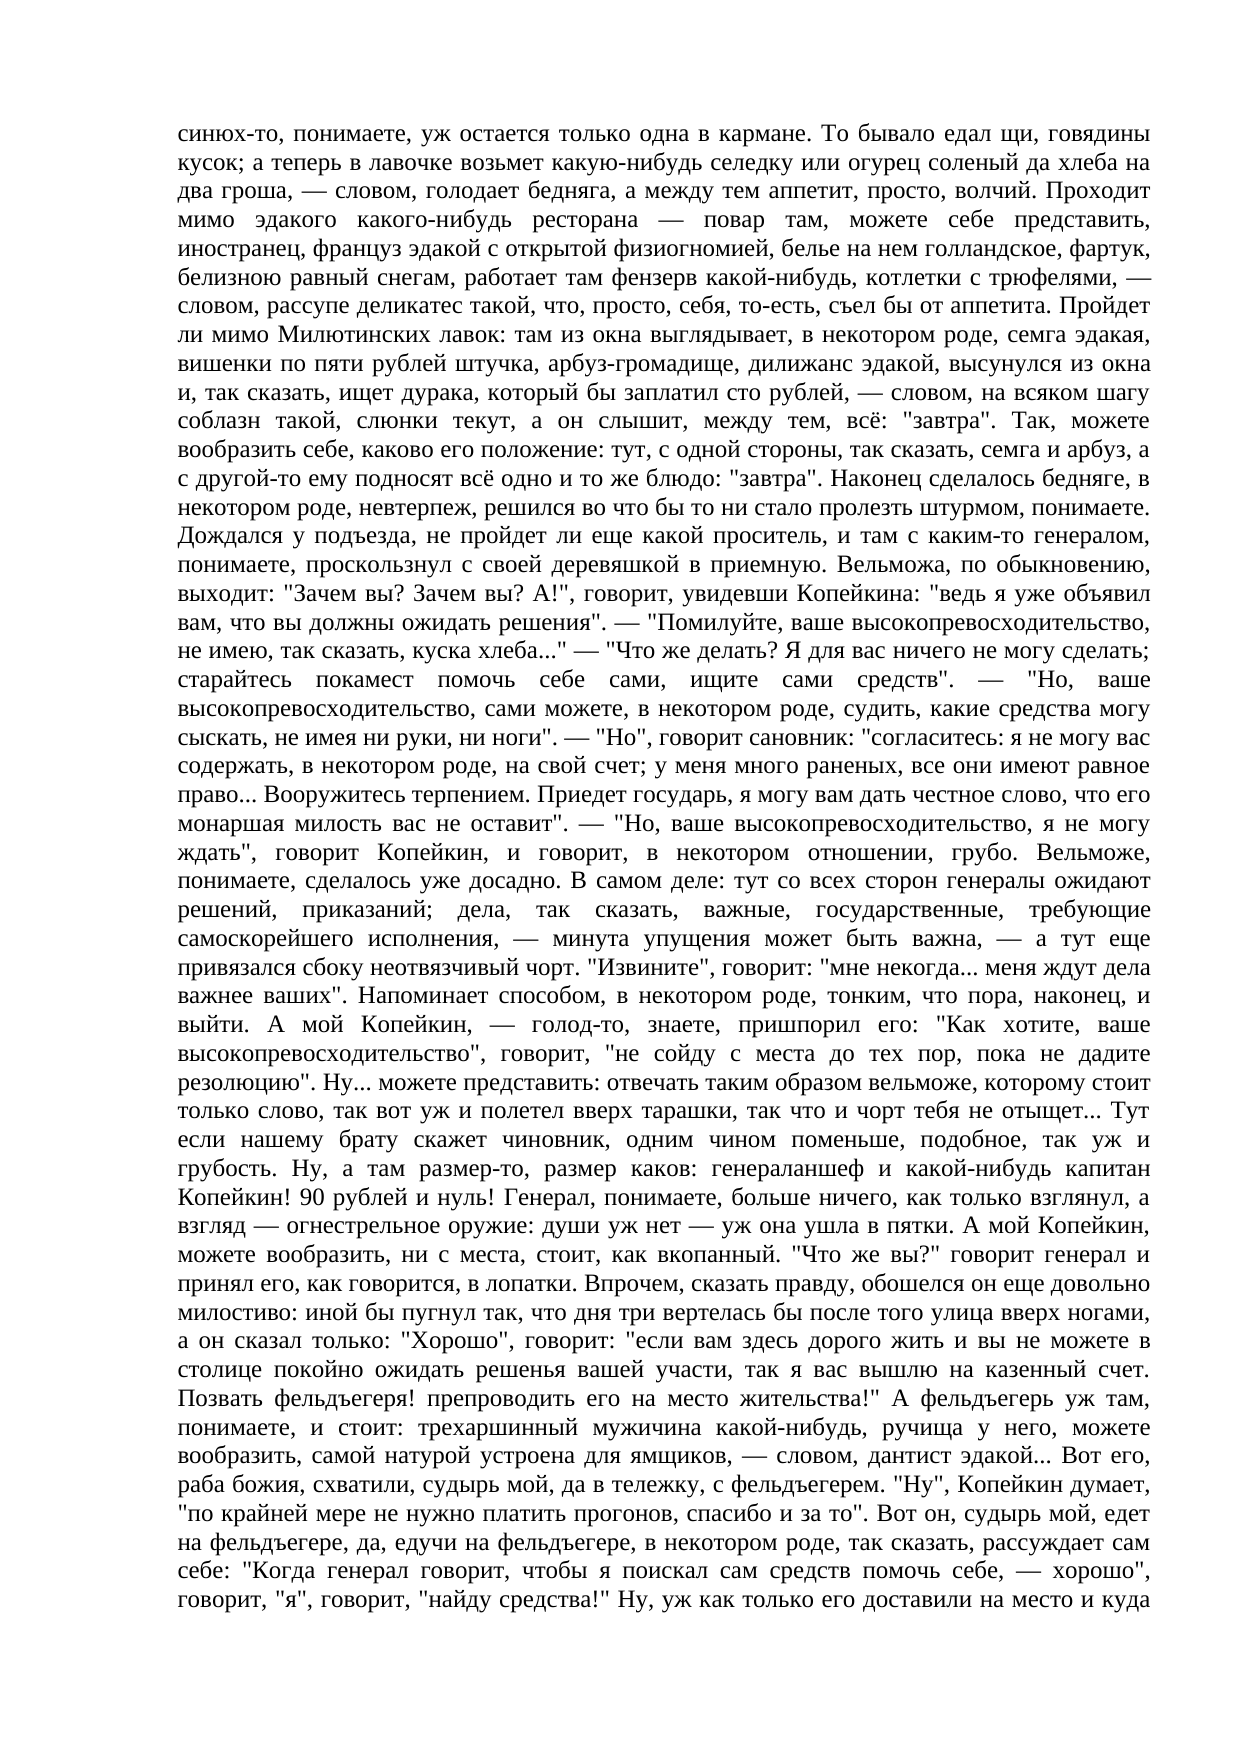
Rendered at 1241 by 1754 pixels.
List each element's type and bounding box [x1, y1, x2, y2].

text [177, 118, 1152, 1613]
